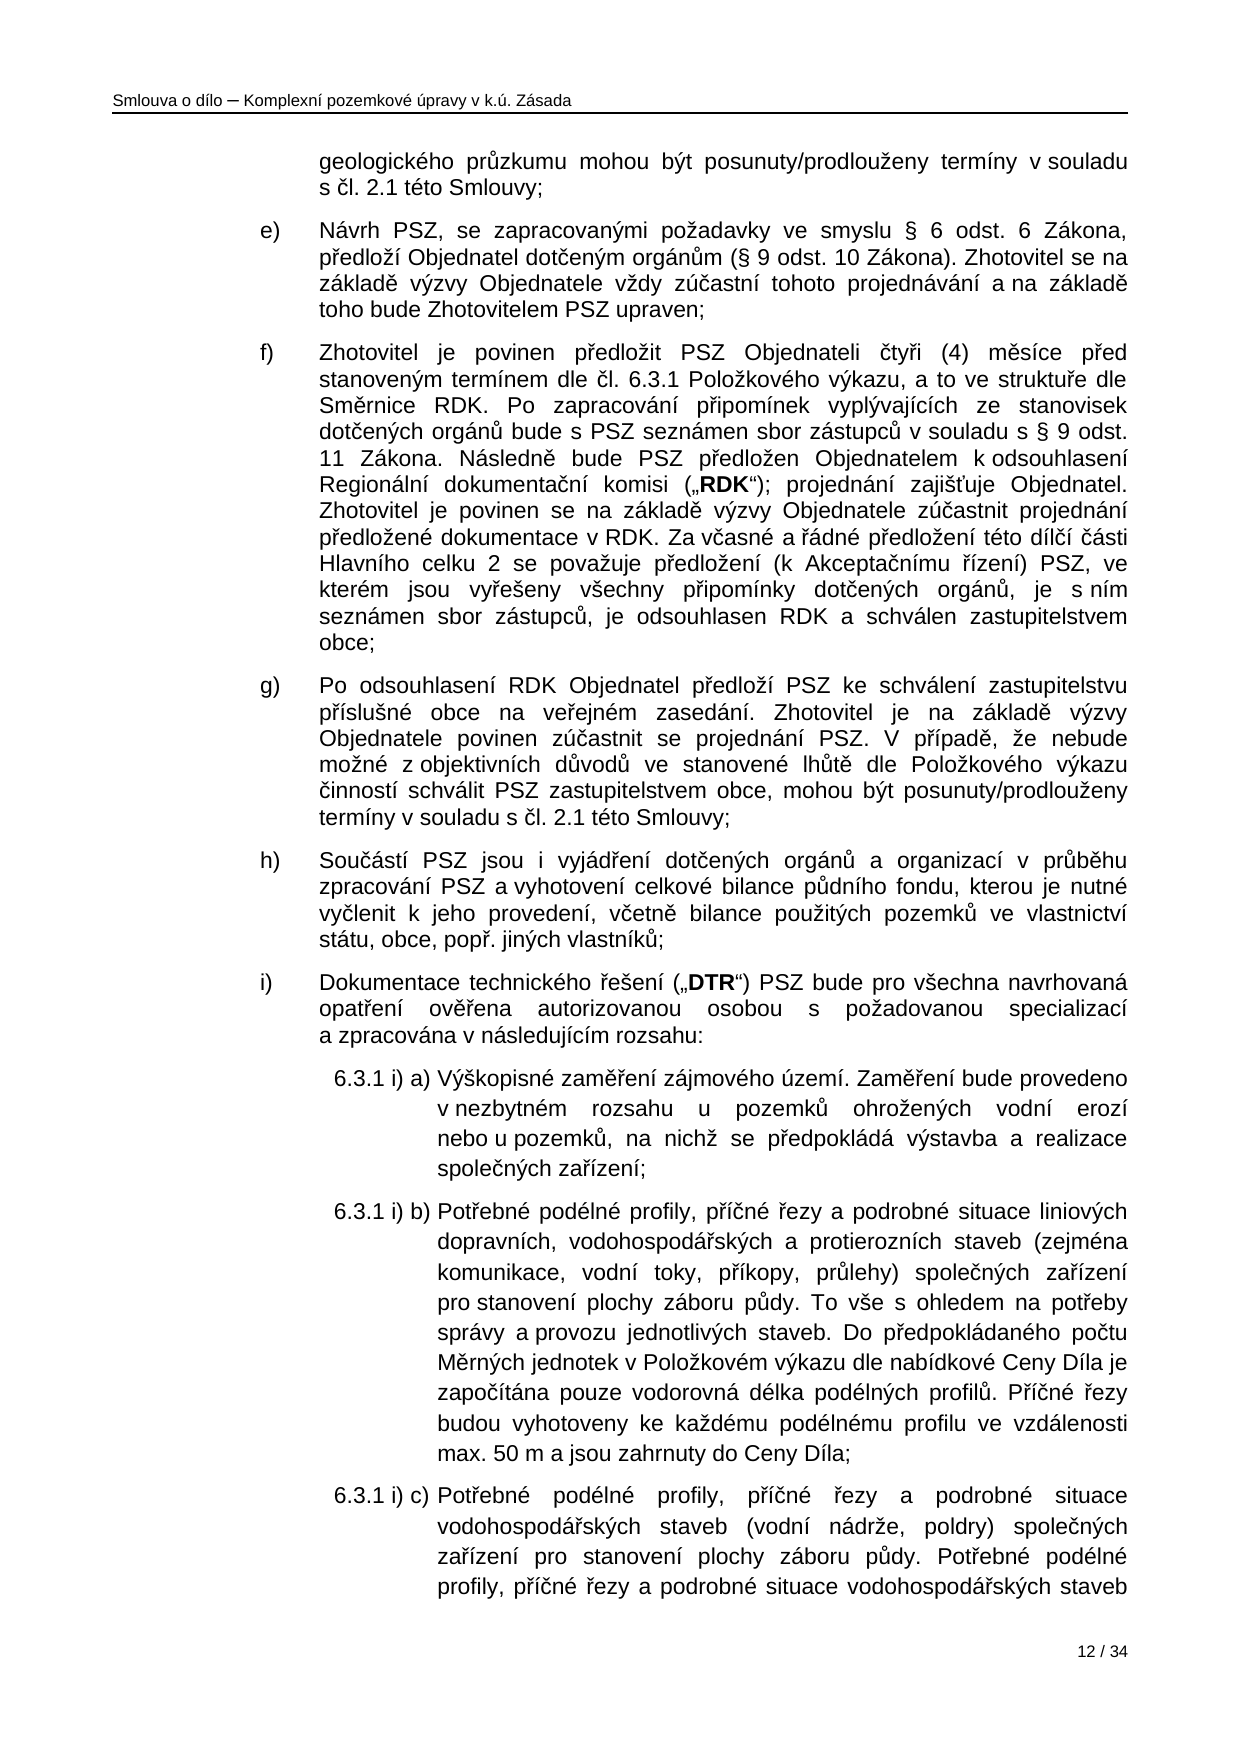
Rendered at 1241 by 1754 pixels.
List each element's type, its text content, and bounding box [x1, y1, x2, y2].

list Výškopisné zaměření zájmového území. Zaměření bude provedeno v nezbytném rozsahu u pozemků ohrožených vodní erozí nebo u pozemků, na nichž se předpokládá výstavba a realizace společných zařízení; [334, 1065, 1128, 1182]
list Zhotovitel je povinen předložit PSZ Objednateli čtyři (4) měsíce před stanoveným termínem dle čl. 6.3.1 Položkového výkazu, a to ve struktuře dle Směrnice RDK. Po zapracování připomínek vyplývajících ze stanovisek dotčených orgánů bude s PSZ seznámen sbor zástupců v souladu s § 9 odst. 11 Zákona. Následně bude PSZ předložen Objednatelem k odsouhlasení Regionální dokumentační komisi („RDK“); projednání zajišťuje Objednatel. Zhotovitel je povinen se na základě výzvy Objednatele zúčastnit projednání předložené dokumentace v RDK. Za včasné a řádné předložení této dílčí části Hlavního celku 2 se považuje předložení (k Akceptačnímu řízení) PSZ, ve kterém jsou vyřešeny všechny připomínky dotčených orgánů, je s ním seznámen sbor zástupců, je odsouhlasen RDK a schválen zastupitelstvem obce; [260, 339, 1128, 655]
list Potřebné podélné profily, příčné řezy a podrobné situace liniových dopravních, vodohospodářských a protierozních staveb (zejména komunikace, vodní toky, příkopy, průlehy) společných zařízení pro stanovení plochy záboru půdy. To vše s ohledem na potřeby správy a provozu jednotlivých staveb. Do předpokládaného počtu Měrných jednotek v Položkovém výkazu dle nabídkové Ceny Díla je započítána pouze vodorovná délka podélných profilů. Příčné řezy budou vyhotoveny ke každému podélnému profilu ve vzdálenosti max. 50 m a jsou zahrnuty do Ceny Díla; [334, 1198, 1128, 1466]
list Po odsouhlasení RDK Objednatel předloží PSZ ke schválení zastupitelstvu příslušné obce na veřejném zasedání. Zhotovitel je na základě výzvy Objednatele povinen zúčastnit se projednání PSZ. V případě, že nebude možné z objektivních důvodů ve stanovené lhůtě dle Položkového výkazu činností schválit PSZ zastupitelstvem obce, mohou být posunuty/prodlouženy termíny v souladu s čl. 2.1 této Smlouvy; [260, 672, 1128, 830]
list Dokumentace technického řešení („DTR“) PSZ bude pro všechna navrhovaná opatření ověřena autorizovanou osobou s požadovanou specializací a zpracována v následujícím rozsahu: [260, 969, 1128, 1048]
list Návrh PSZ, se zapracovanými požadavky ve smyslu § 6 odst. 6 Zákona, předloží Objednatel dotčeným orgánům (§ 9 odst. 10 Zákona). Zhotovitel se na základě výzvy Objednatele vždy zúčastní tohoto projednávání a na základě toho bude Zhotovitelem PSZ upraven; [260, 217, 1128, 322]
list Součástí PSZ jsou i vyjádření dotčených orgánů a organizací v průběhu zpracování PSZ a vyhotovení celkové bilance půdního fondu, kterou je nutné vyčlenit k jeho provedení, včetně bilance použitých pozemků ve vlastnictví státu, obce, popř. jiných vlastníků; [260, 847, 1128, 952]
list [334, 1482, 1128, 1599]
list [260, 148, 1128, 200]
